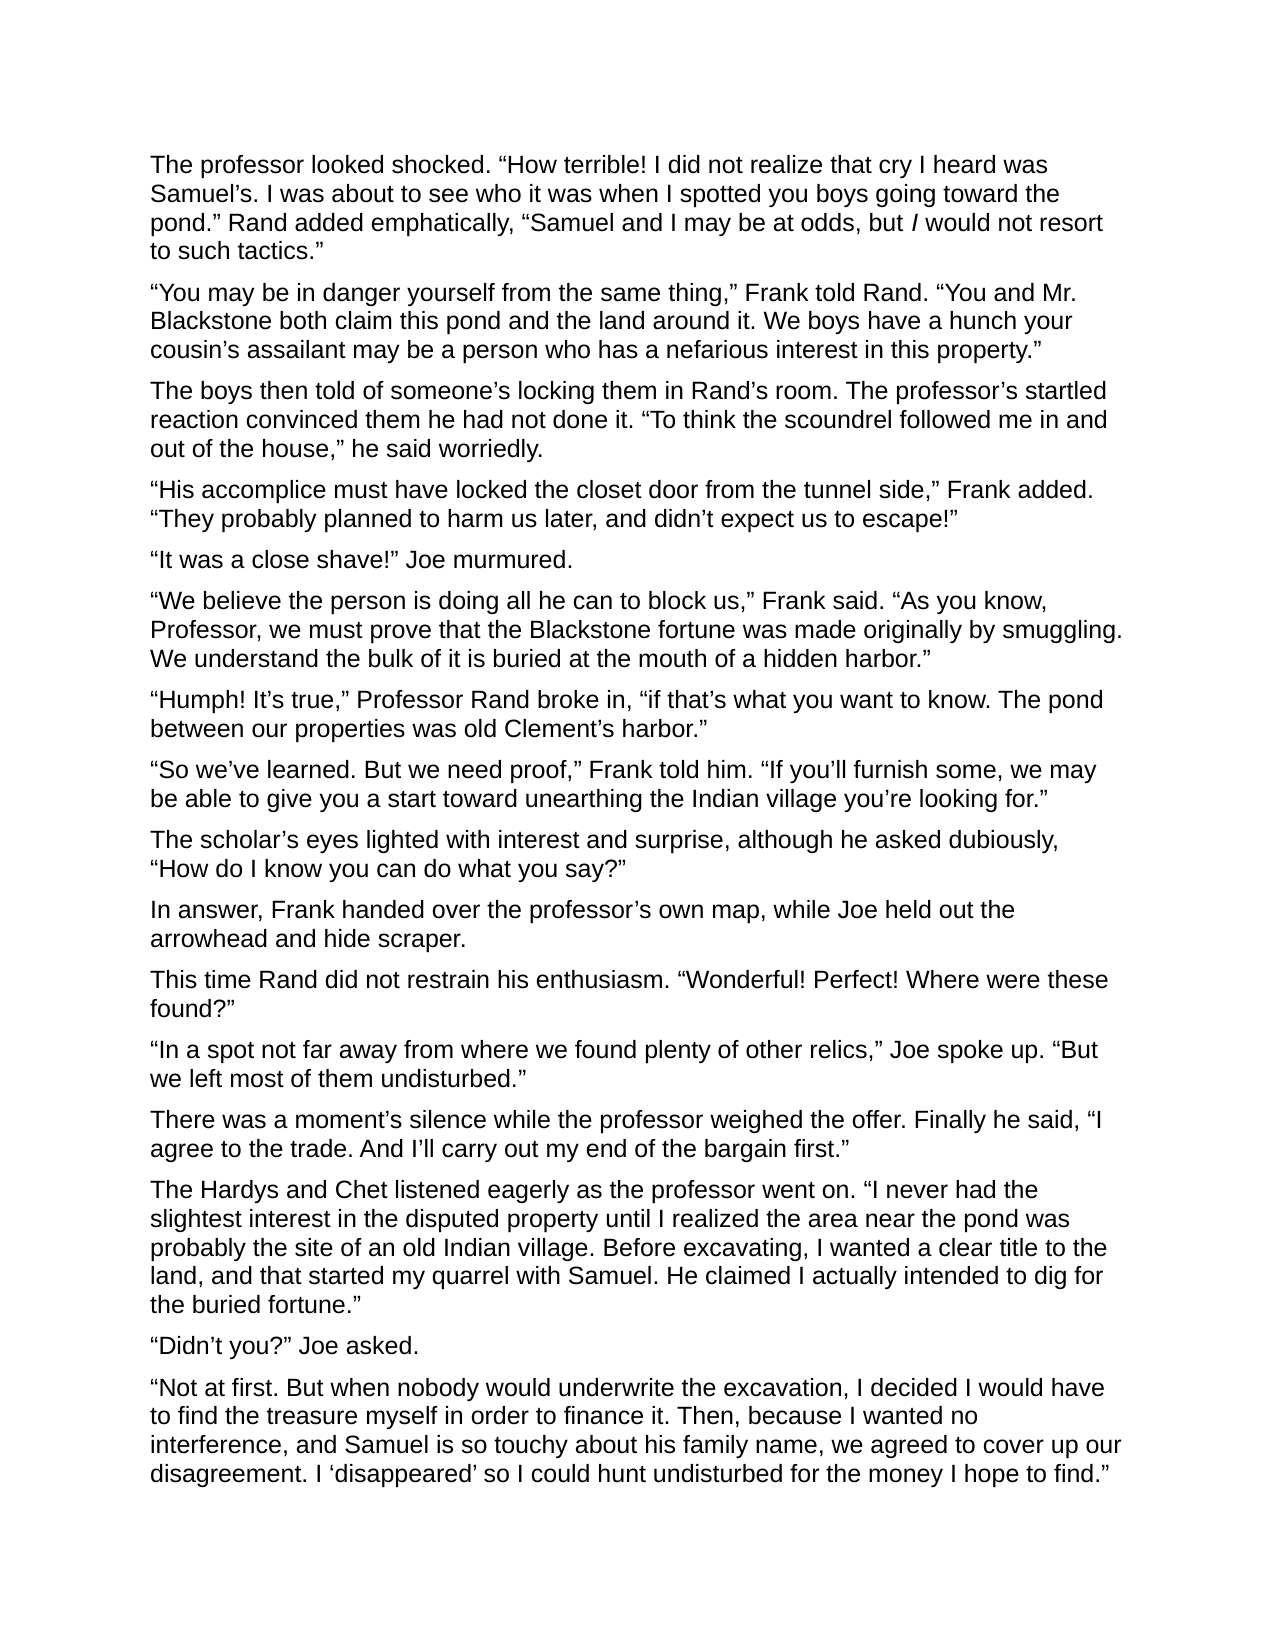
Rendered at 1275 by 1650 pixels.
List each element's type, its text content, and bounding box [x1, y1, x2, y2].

text In answer, Frank handed over the professor’s own map, while Joe held out the arrowhead and hide scraper. [150, 895, 1125, 952]
text This time Rand did not restrain his enthusiasm. “Wonderful! Perfect! Where were these found?” [150, 965, 1125, 1022]
text “Not at first. But when nobody would underwrite the excavation, I decided I would have to find the treasure myself in order to finance it. Then, because I wanted no interference, and Samuel is so touchy about his family name, we agreed to cover up our disagreement. I ‘disappeared’ so I could hunt undisturbed for the money I hope to find.” [150, 1372, 1125, 1487]
text The professor looked shocked. “How terrible! I did not realize that cry I heard was Samuel’s. I was about to see who it was when I spotted you boys going toward the pond.” Rand added emphatically, “Samuel and I may be at odds, but I would not resort to such tactics.” [150, 150, 1125, 265]
text “Humph! It’s true,” Professor Rand broke in, “if that’s what you want to know. The pond between our properties was old Clement’s harbor.” [150, 685, 1125, 742]
text The Hardys and Chet listened eagerly as the professor went on. “I never had the slightest interest in the disputed property until I realized the area near the pond was probably the site of an old Indian village. Before excavating, I wanted a clear title to the land, and that started my quarrel with Samuel. He claimed I actually intended to dig for the buried fortune.” [150, 1175, 1125, 1319]
text There was a moment’s silence while the professor weighed the offer. Finally he said, “I agree to the trade. And I’ll carry out my end of the bargain first.” [150, 1105, 1125, 1162]
text The scholar’s eyes lighted with interest and surprise, although he asked dubiously, “How do I know you can do what you say?” [150, 825, 1125, 882]
text “In a spot not far away from where we found plenty of other relics,” Joe spoke up. “But we left most of them undisturbed.” [150, 1035, 1125, 1092]
text “You may be in danger yourself from the same thing,” Frank told Rand. “You and Mr. Blackstone both claim this pond and the land around it. We boys have a hunch your cousin’s assailant may be a person who has a nefarious interest in this property.” [150, 277, 1125, 364]
text “It was a close shave!” Joe murmured. [150, 545, 1125, 574]
text “His accomplice must have locked the closet door from the tunnel side,” Frank added. “They probably planned to harm us later, and didn’t expect us to escape!” [150, 475, 1125, 532]
text “We believe the person is doing all he can to block us,” Frank said. “As you know, Professor, we must prove that the Blackstone fortune was made originally by smuggling. We understand the bulk of it is buried at the mouth of a hidden harbor.” [150, 586, 1125, 672]
text “Didn’t you?” Joe asked. [150, 1331, 1125, 1360]
text “So we’ve learned. But we need proof,” Frank told him. “If you’ll furnish some, we may be able to give you a start toward unearthing the Indian village you’re looking for.” [150, 755, 1125, 812]
text The boys then told of someone’s locking them in Rand’s room. The professor’s startled reaction convinced them he had not done it. “To think the scoundrel followed me in and out of the house,” he said worriedly. [150, 376, 1125, 462]
